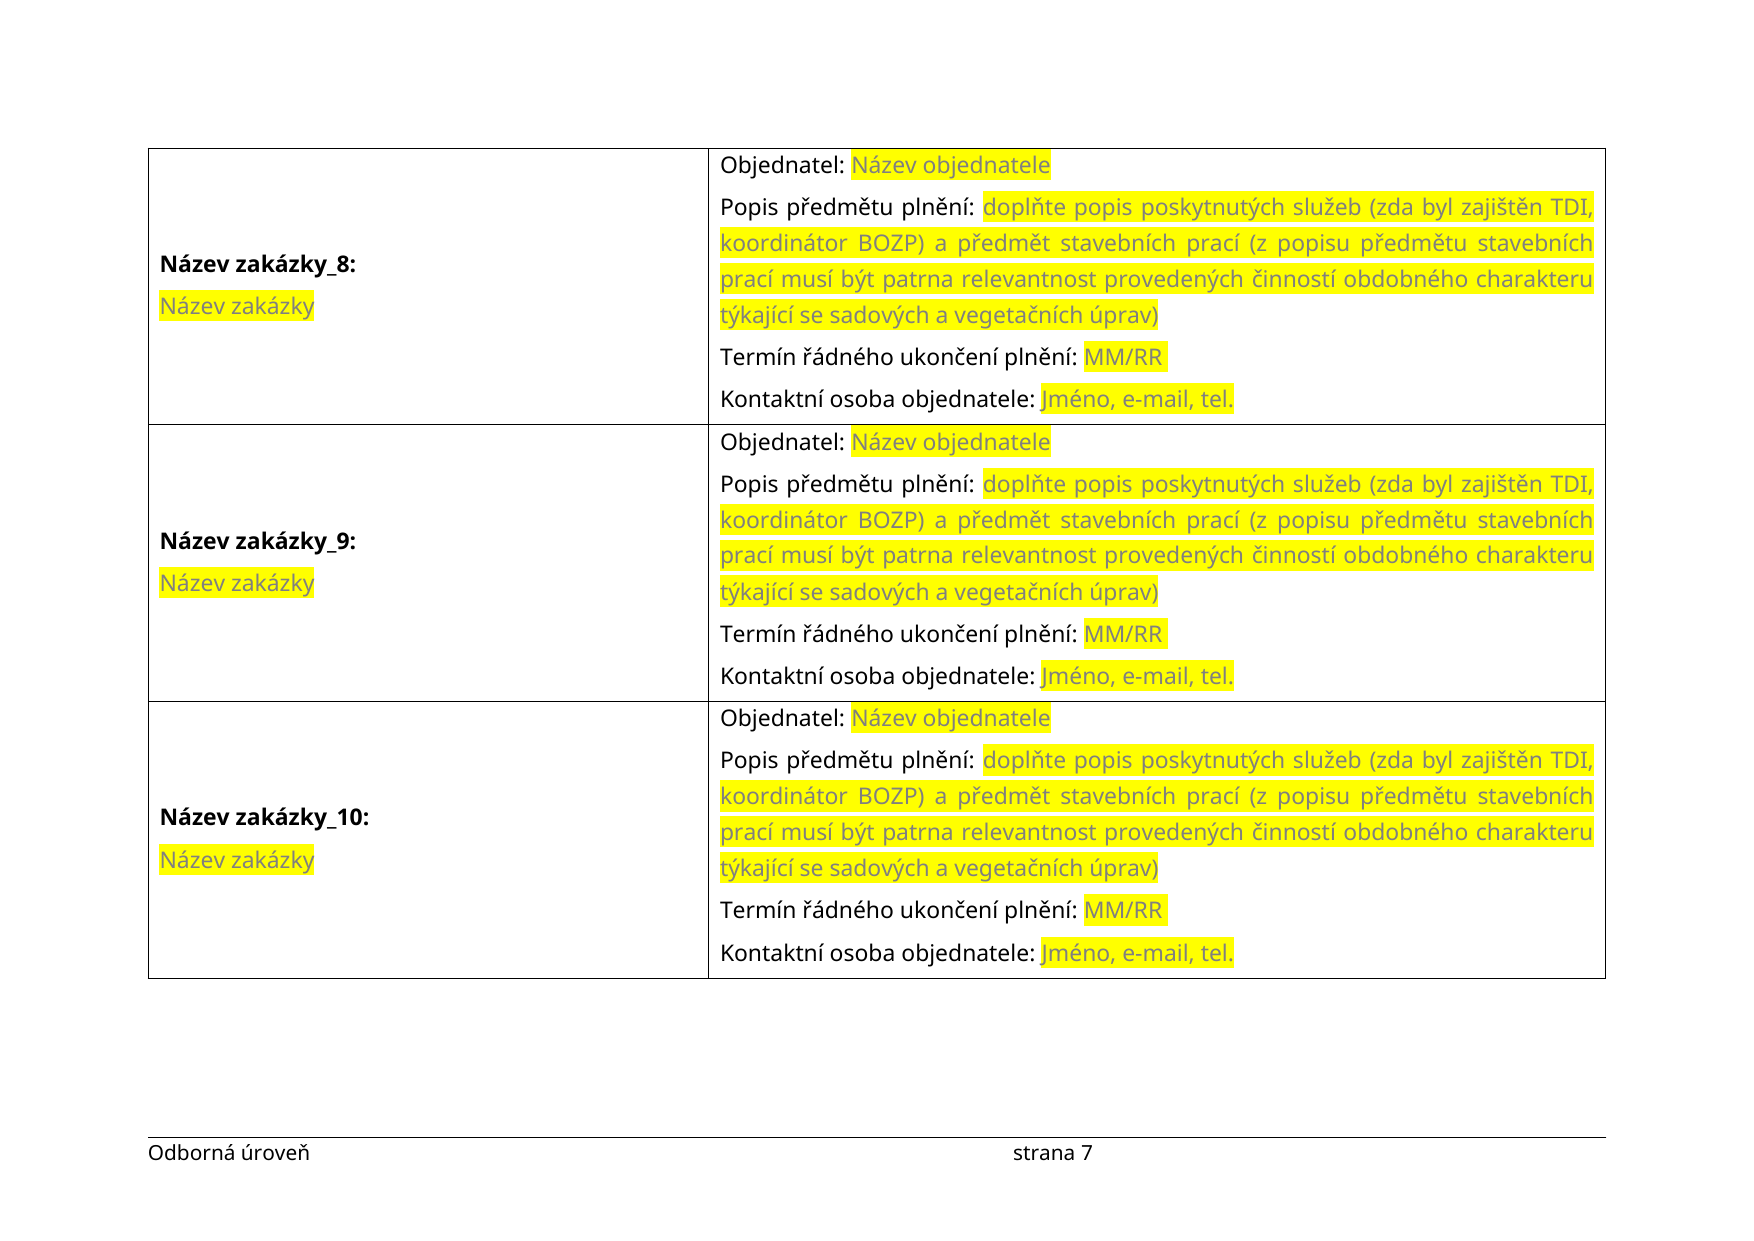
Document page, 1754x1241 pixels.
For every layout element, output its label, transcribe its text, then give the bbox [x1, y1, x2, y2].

table_cell Název zakázky_9: [149, 425, 708, 701]
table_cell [709, 149, 1605, 424]
table_cell Objednatel: Popis předmětu plnění: Termín řádného ukončení plnění: Kontaktní osoba objednatele: [709, 702, 1605, 978]
table_cell Objednatel: Popis předmětu plnění: Termín řádného ukončení plnění: Kontaktní osoba objednatele: [709, 425, 1605, 701]
table_cell Název zakázky_8: [149, 149, 708, 424]
table_cell Název zakázky_10: [149, 702, 708, 978]
